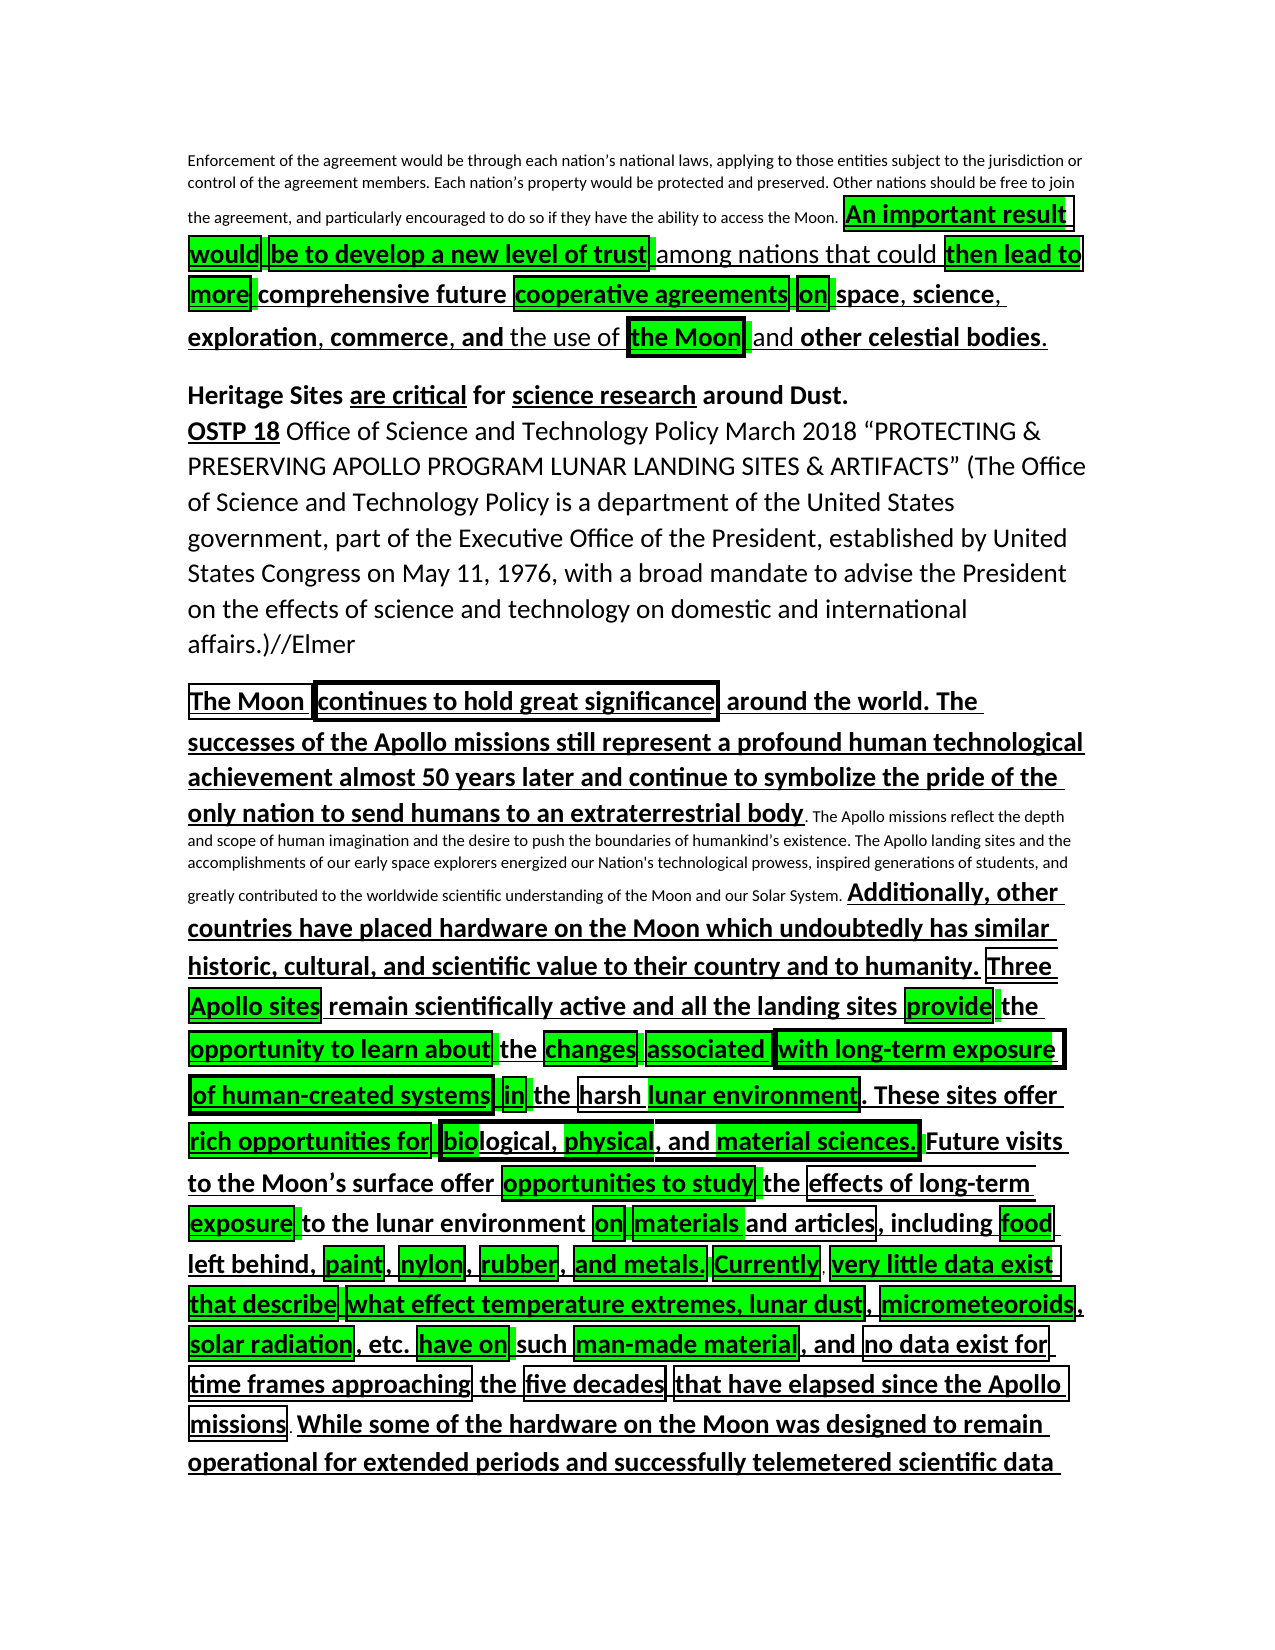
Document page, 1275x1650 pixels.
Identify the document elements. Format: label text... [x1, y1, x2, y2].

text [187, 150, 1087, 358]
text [187, 680, 1087, 1478]
text OSTP 18 Office of Science and Technology Policy March 2018 “PROTECTING & PRESERVING APOLLO PROGRAM LUNAR LANDING SITES & ARTIFACTS” (The Office of Science and Technology Policy is a department of the United States government, part of the Executive Office of the President, established by United States Congress on May 11, 1976, with a broad mandate to advise the President on the effects of science and technology on domestic and international affairs.)//Elmer [187, 414, 1087, 661]
subtitle Heritage Sites are critical for science research around Dust. [187, 378, 1087, 411]
